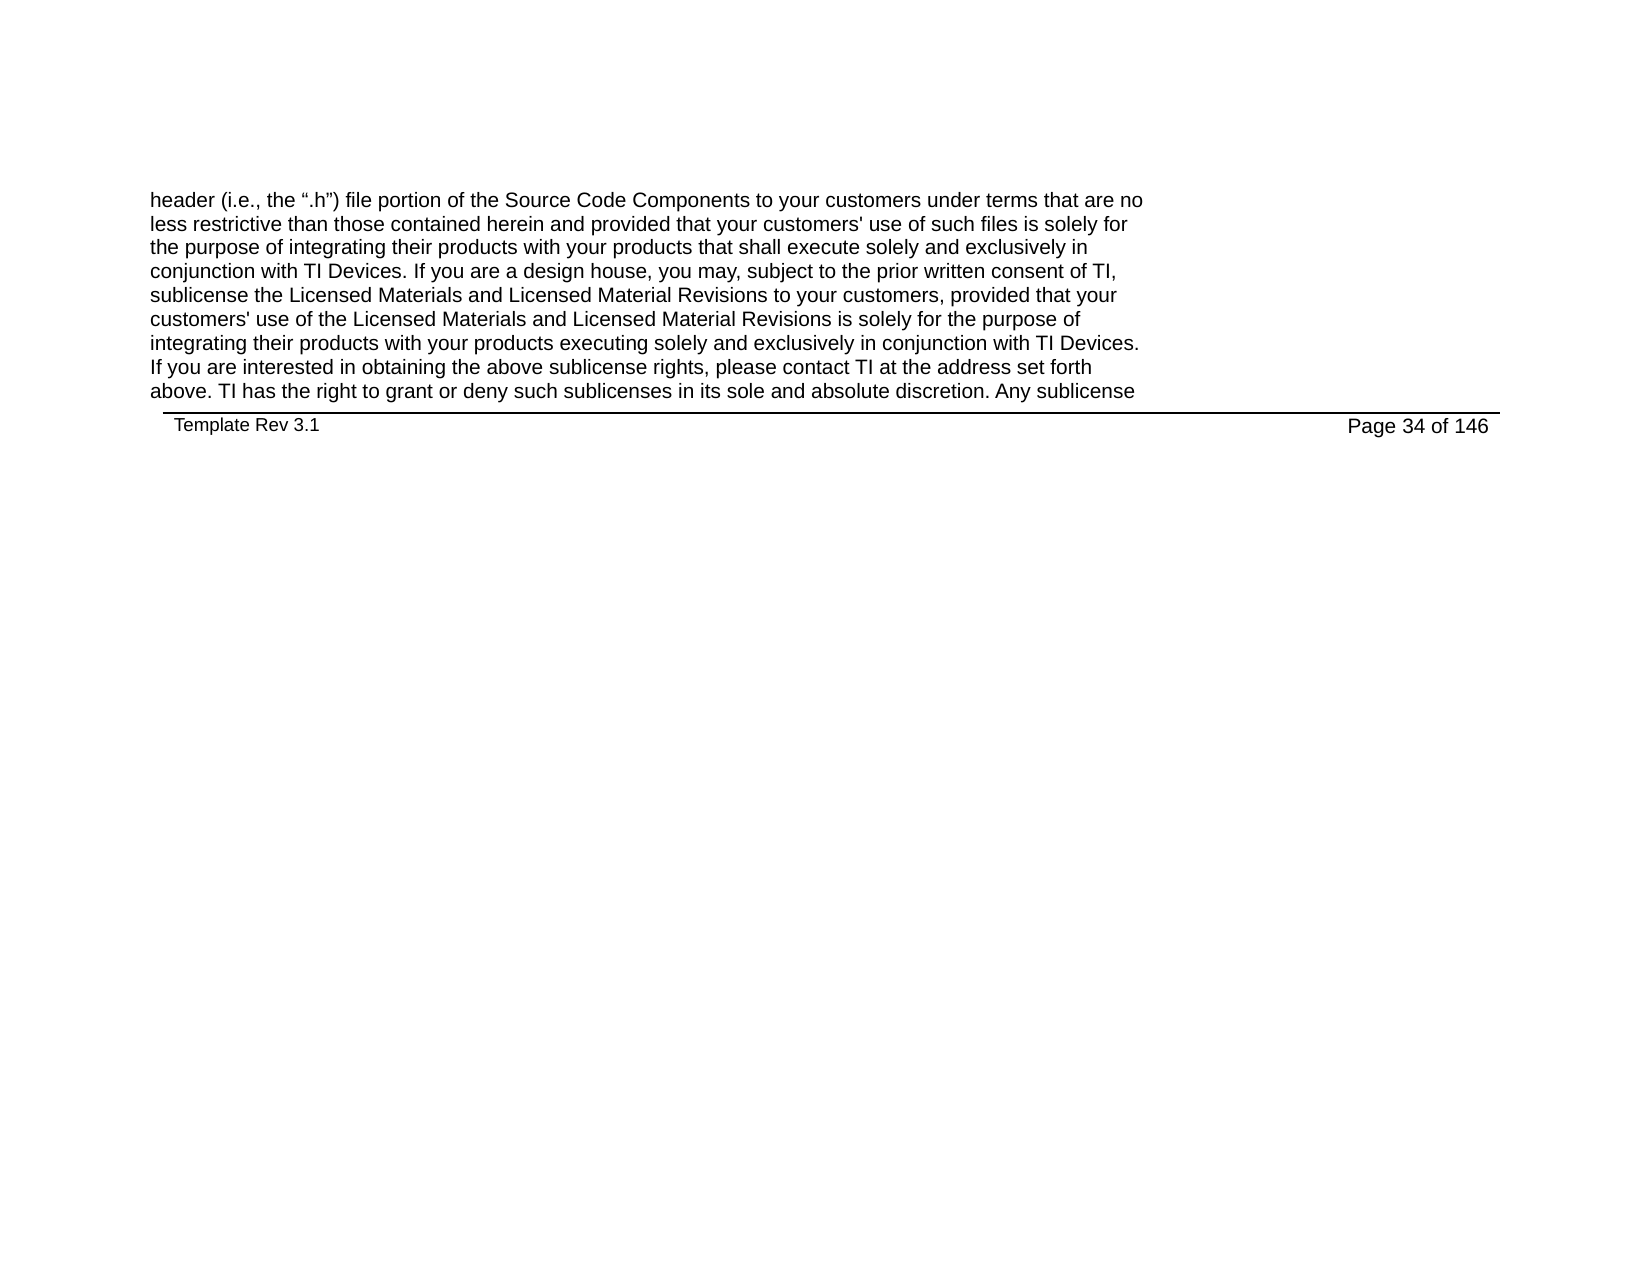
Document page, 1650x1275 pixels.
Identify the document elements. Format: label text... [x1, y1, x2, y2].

text sublicense the Licensed Materials and Licensed Material Revisions to your customers, provided that your [150, 283, 1500, 307]
text above. TI has the right to grant or deny such sublicenses in its sole and absolute discretion. Any sublicense [150, 379, 1500, 403]
text header (i.e., the “.h”) file portion of the Source Code Components to your customers under terms that are no [150, 187, 1500, 211]
text less restrictive than those contained herein and provided that your customers' use of such files is solely for [150, 211, 1500, 235]
text customers' use of the Licensed Materials and Licensed Material Revisions is solely for the purpose of [150, 307, 1500, 331]
text conjunction with TI Devices. If you are a design house, you may, subject to the prior written consent of TI, [150, 259, 1500, 283]
text the purpose of integrating their products with your products that shall execute solely and exclusively in [150, 235, 1500, 259]
text integrating their products with your products executing solely and exclusively in conjunction with TI Devices. [150, 331, 1500, 355]
text If you are interested in obtaining the above sublicense rights, please contact TI at the address set forth [150, 355, 1500, 379]
